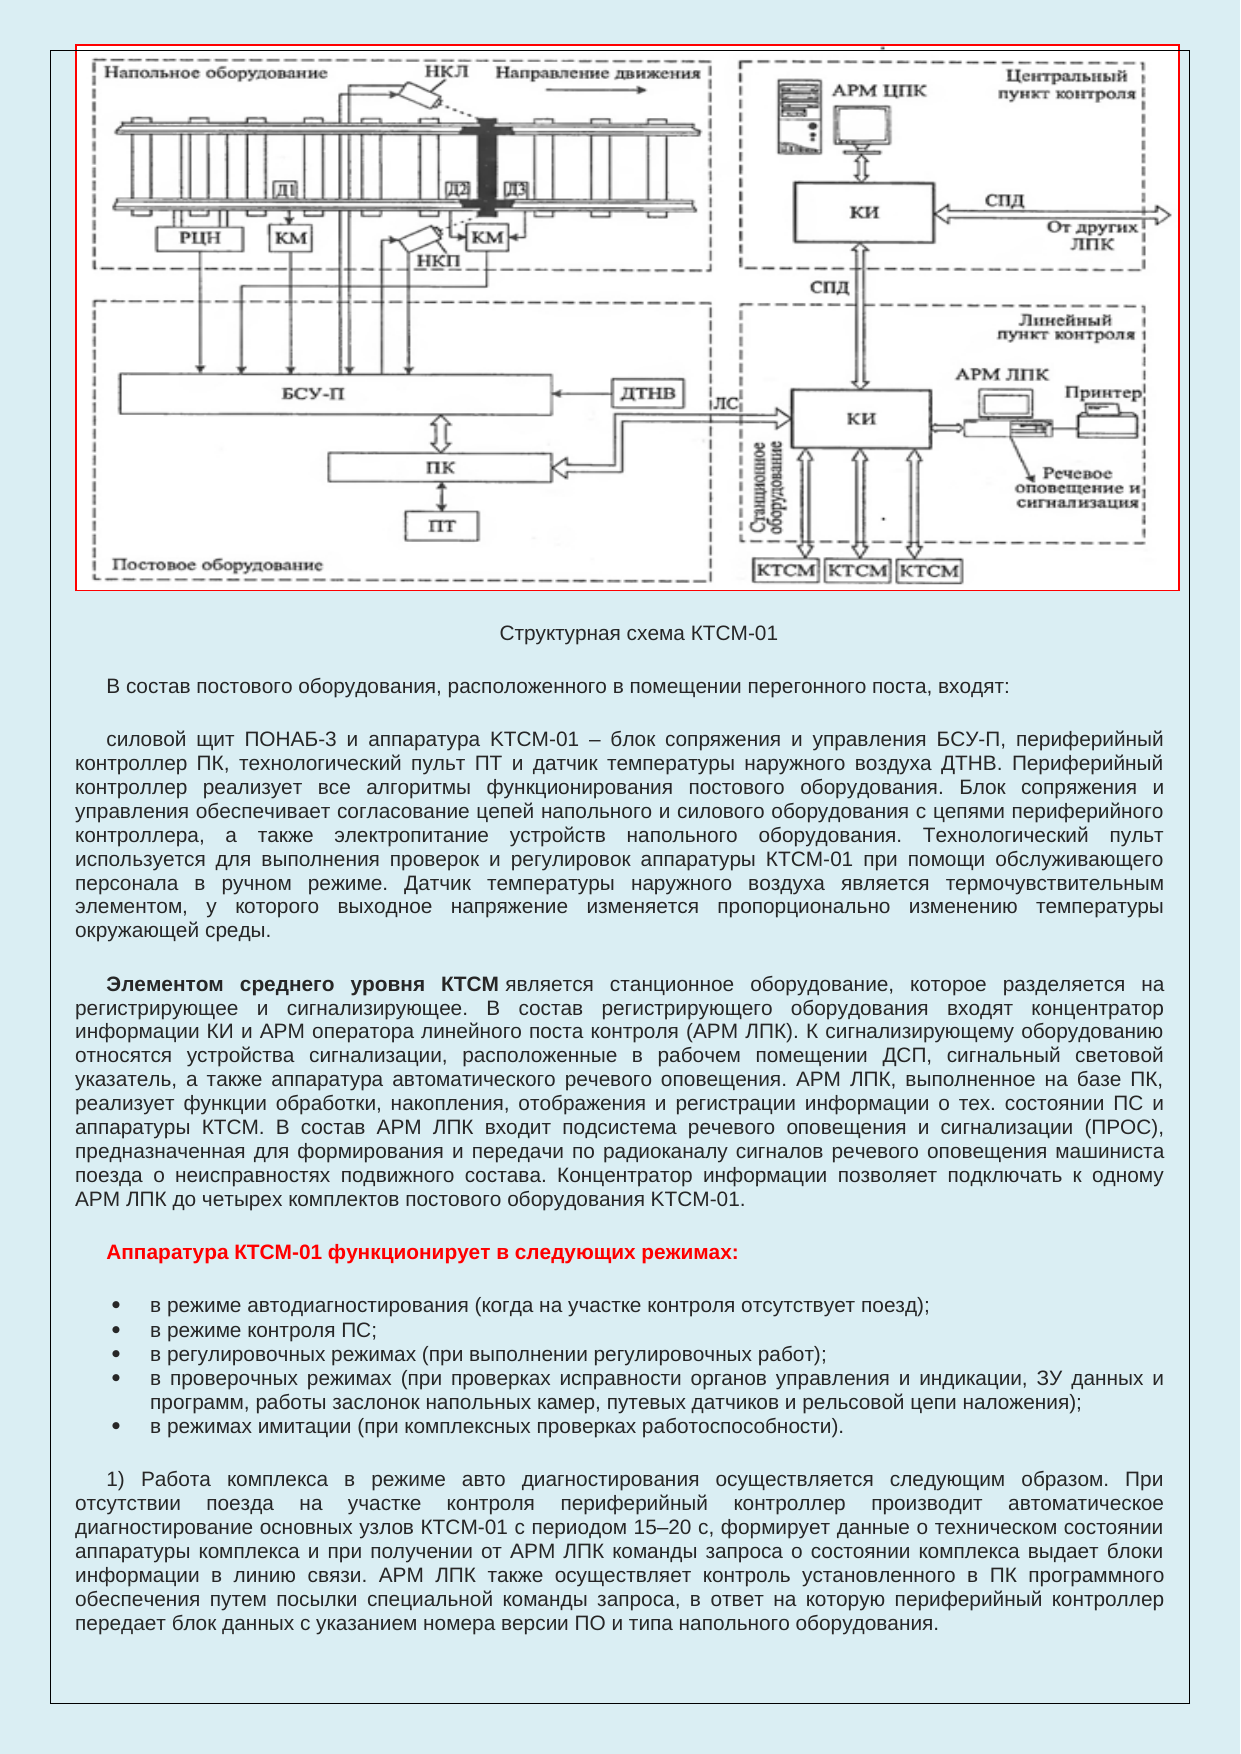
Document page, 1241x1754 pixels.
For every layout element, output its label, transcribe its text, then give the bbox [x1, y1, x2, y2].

list в проверочных режимах (при проверках исправности органов управления и индикации, ЗУ данных и программ, работы заслонок напольных камер, путевых датчиков и рельсовой цепи наложения); [112, 1366, 1165, 1413]
list в режиме контроля ПС; [112, 1317, 1165, 1341]
list в режимах имитации (при комплексных проверках работоспособности). [112, 1413, 1165, 1438]
text силовой щит ПОНАБ-3 и аппаратура KTCM-01 – блок сопряжения и управления БСУ-П, периферийный контроллер ПК, технологический пульт ПТ и датчик температуры наружного воздуха ДТНВ. Периферийный контроллер реализует все алгоритмы функционирования постового оборудования. Блок сопряжения и управления обеспечивает согласование цепей напольного и силового оборудования с цепями периферийного контроллера, а также электропитание устройств напольного оборудования. Технологический пульт используется для выполнения проверок и регулировок аппаратуры КТСМ-01 при помощи обслуживающего персонала в ручном режиме. Датчик температуры наружного воздуха является термочувствительным элементом, у которого выходное напряжение изменяется пропорционально изменению температуры окружающей среды. [75, 727, 1165, 942]
text Структурная схема КТСМ-01 [75, 620, 1165, 644]
text 1) Работа комплекса в режиме авто диагностирования осуществляется следующим образом. При отсутствии поезда на участке контроля периферийный контроллер производит автоматическое диагностирование основных узлов КТСМ-01 с периодом 15–20 с, формирует данные о техническом состоянии аппаратуры комплекса и при получении от АРМ ЛПК команды запроса о состоянии комплекса выдает блоки информации в линию связи. АРМ ЛПК также осуществляет контроль установленного в ПК программного обеспечения путем посылки специальной команды запроса, в ответ на которую периферийный контроллер передает блок данных с указанием номера версии ПО и типа напольного оборудования. [75, 1467, 1165, 1634]
picture [77, 51, 1178, 590]
text Элементом среднего уровня КТСМ является станционное оборудование, которое разделяется на регистрирующее и сигнализирующее. В состав регистрирующего оборудования входят концентратор информации КИ и АРМ оператора линейного поста контроля (АРМ ЛПК). К сигнализирующему оборудованию относятся устройства сигнализации, расположенные в рабочем помещении ДСП, сигнальный световой указатель, а также аппаратура автоматического речевого оповещения. АРМ ЛПК, выполненное на базе ПК, реализует функции обработки, накопления, отображения и регистрации информации о тех. состоянии ПС и аппаратуры КТСМ. В состав АРМ ЛПК входит подсистема речевого оповещения и сигнализации (ПРОС), предназначенная для формирования и передачи по радиоканалу сигналов речевого оповещения машиниста поезда о неисправностях подвижного состава. Концентратор информации позволяет подключать к одному АРМ ЛПК до четырех комплектов постового оборудования KTCM-01. [75, 971, 1165, 1211]
text Аппаратура КТСМ-01 функционирует в следующих режимах: [75, 1240, 1165, 1264]
list в регулировочных режимах (при выполнении регулировочных работ); [112, 1341, 1165, 1366]
list в режиме автодиагностирования (когда на участке контроля отсутствует поезд); [112, 1293, 1165, 1317]
picture [77, 46, 1178, 50]
text В состав постового оборудования, расположенного в помещении перегонного поста, входят: [75, 673, 1165, 697]
